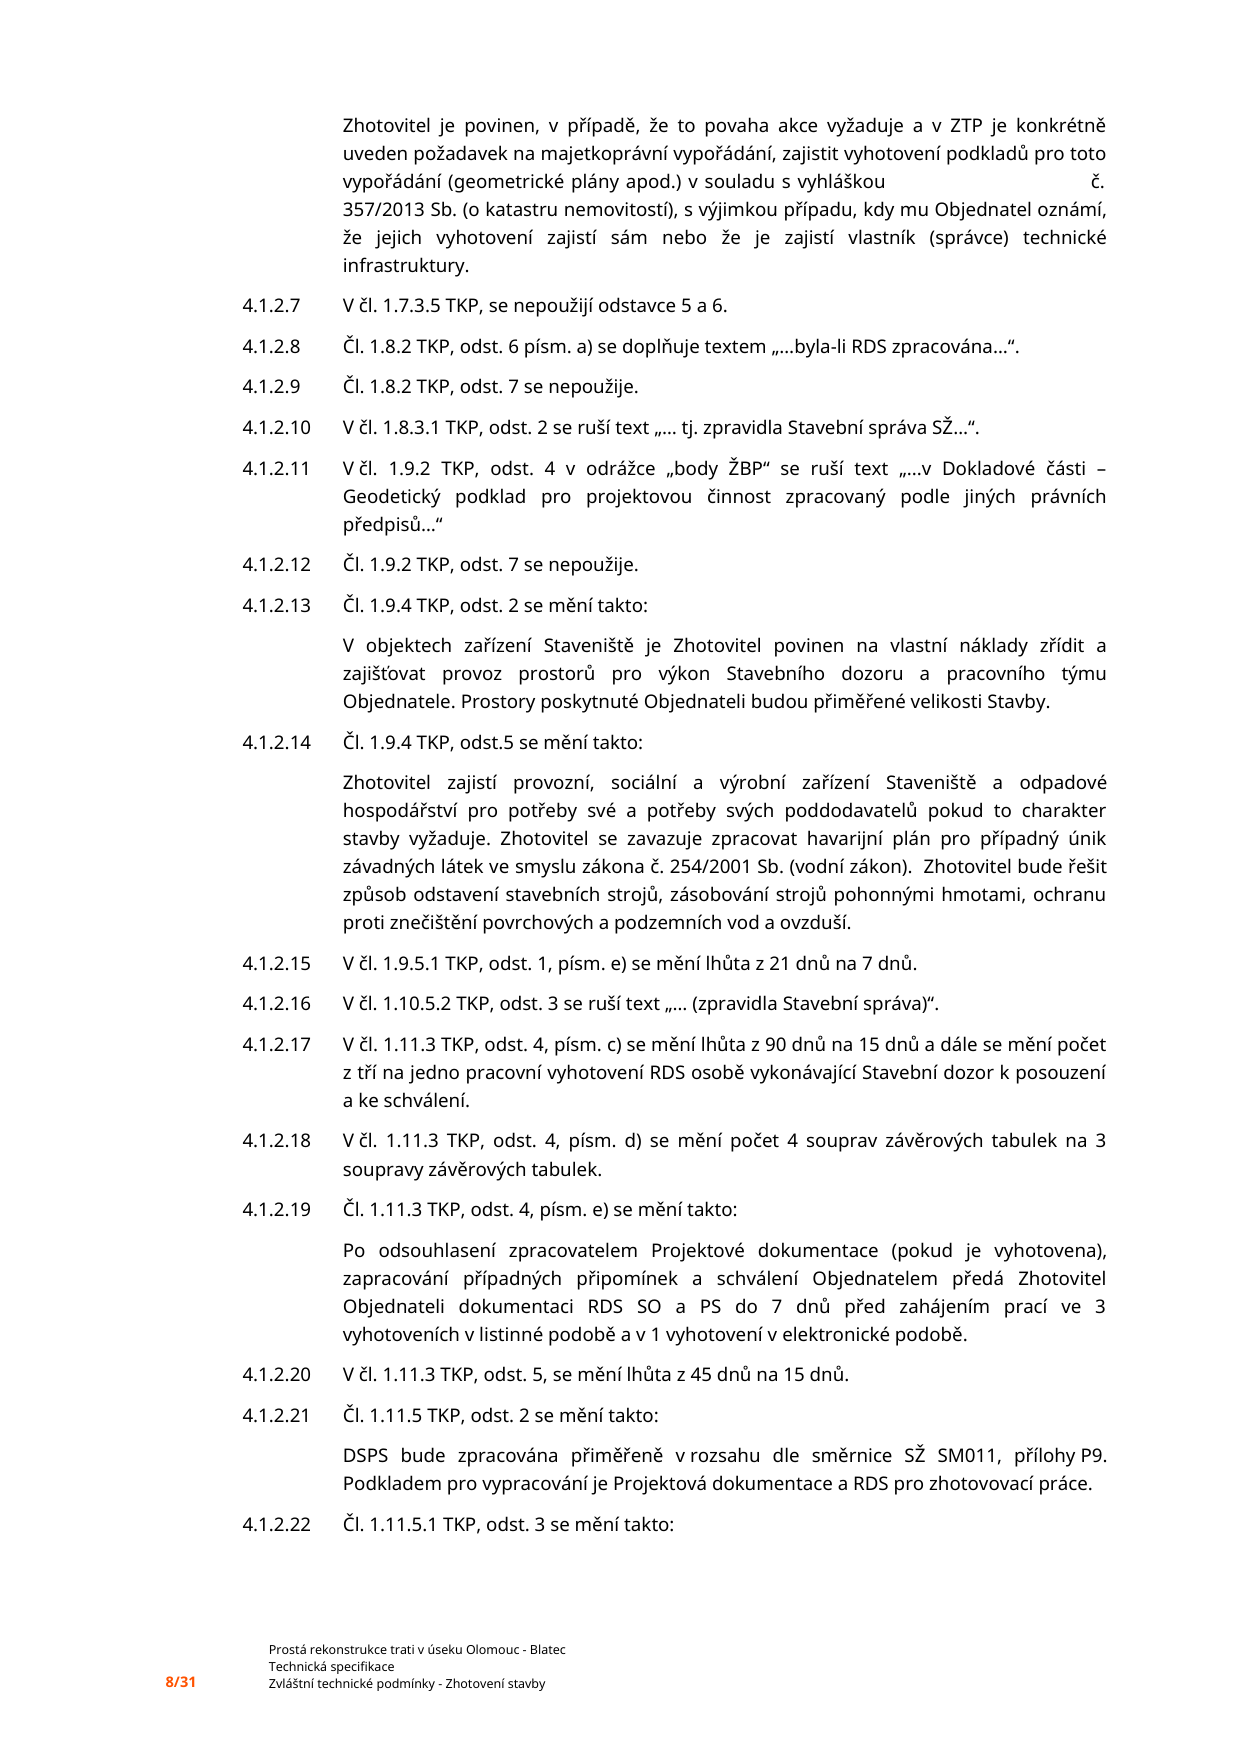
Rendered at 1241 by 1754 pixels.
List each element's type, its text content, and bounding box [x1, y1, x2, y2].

list Čl. 1.9.4 TKP, odst. 2 se mění takto: [242, 592, 1107, 617]
list Čl. 1.9.2 TKP, odst. 7 se nepoužije. [242, 551, 1107, 577]
text V objektech zařízení Staveniště je Zhotovitel povinen na vlastní náklady zřídit a zajišťovat provoz prostorů pro výkon Stavebního dozoru a pracovního týmu Objednatele. Prostory poskytnuté Objednateli budou přiměřené velikosti Stavby. [343, 632, 1107, 714]
list Čl. 1.11.5 TKP, odst. 2 se mění takto: [242, 1402, 1107, 1427]
list V čl. 1.11.3 TKP, odst. 4, písm. d) se mění počet 4 souprav závěrových tabulek na 3 soupravy závěrových tabulek. [242, 1128, 1107, 1181]
list Čl. 1.8.2 TKP, odst. 7 se nepoužije. [242, 374, 1107, 399]
text Čl. 1.11.5.1 TKP, odst. 3 se mění takto: [242, 1511, 1107, 1537]
text Zhotovitel je povinen, v případě, že to povaha akce vyžaduje a v ZTP je konkrétně uveden požadavek na majetkoprávní vypořádání, zajistit vyhotovení podkladů pro toto vypořádání (geometrické plány apod.) v souladu s vyhláškou č. 357/2013 Sb. (o katastru nemovitostí), s výjimkou případu, kdy mu Objednatel oznámí, že jejich vyhotovení zajistí sám nebo že je zajistí vlastník (správce) technické infrastruktury. [343, 112, 1107, 278]
list V čl. 1.9.5.1 TKP, odst. 1, písm. e) se mění lhůta z 21 dnů na 7 dnů. [242, 950, 1107, 976]
list Čl. 1.11.3 TKP, odst. 4, písm. e) se mění takto: [242, 1196, 1107, 1222]
list V čl. 1.11.3 TKP, odst. 5, se mění lhůta z 45 dnů na 15 dnů. [242, 1361, 1107, 1387]
text Po odsouhlasení zpracovatelem Projektové dokumentace (pokud je vyhotovena), zapracování případných připomínek a schválení Objednatelem předá Zhotovitel Objednateli dokumentaci RDS SO a PS do 7 dnů před zahájením prací ve 3 vyhotoveních v listinné podobě a v 1 vyhotovení v elektronické podobě. [343, 1237, 1107, 1346]
list V čl. 1.7.3.5 TKP, se nepoužijí odstavce 5 a 6. [242, 293, 1107, 318]
list V čl. 1.9.2 TKP, odst. 4 v odrážce „body ŽBP“ se ruší text „...v Dokladové části – Geodetický podklad pro projektovou činnost zpracovaný podle jiných právních předpisů…“ [242, 455, 1107, 536]
text Zhotovitel zajistí provozní, sociální a výrobní zařízení Staveniště a odpadové hospodářství pro potřeby své a potřeby svých poddodavatelů pokud to charakter stavby vyžaduje. Zhotovitel se zavazuje zpracovat havarijní plán pro případný únik závadných látek ve smyslu zákona č. 254/2001 Sb. (vodní zákon). Zhotovitel bude řešit způsob odstavení stavebních strojů, zásobování strojů pohonnými hmotami, ochranu proti znečištění povrchových a podzemních vod a ovzduší. [343, 769, 1107, 935]
list Čl. 1.8.2 TKP, odst. 6 písm. a) se doplňuje textem „…byla-li RDS zpracována…“. [242, 333, 1107, 359]
list V čl. 1.11.3 TKP, odst. 4, písm. c) se mění lhůta z 90 dnů na 15 dnů a dále se mění počet z tří na jedno pracovní vyhotovení RDS osobě vykonávající Stavební dozor k posouzení a ke schválení. [242, 1031, 1107, 1113]
list DSPS bude zpracována přiměřeně v rozsahu dle směrnice SŽ SM011, přílohy P9. Podkladem pro vypracování je Projektová dokumentace a RDS pro zhotovovací práce. [343, 1442, 1107, 1496]
list V čl. 1.10.5.2 TKP, odst. 3 se ruší text „… (zpravidla Stavební správa)“. [242, 991, 1107, 1016]
list V čl. 1.8.3.1 TKP, odst. 2 se ruší text „… tj. zpravidla Stavební správa SŽ…“. [242, 414, 1107, 440]
list Čl. 1.9.4 TKP, odst.5 se mění takto: [242, 729, 1107, 754]
